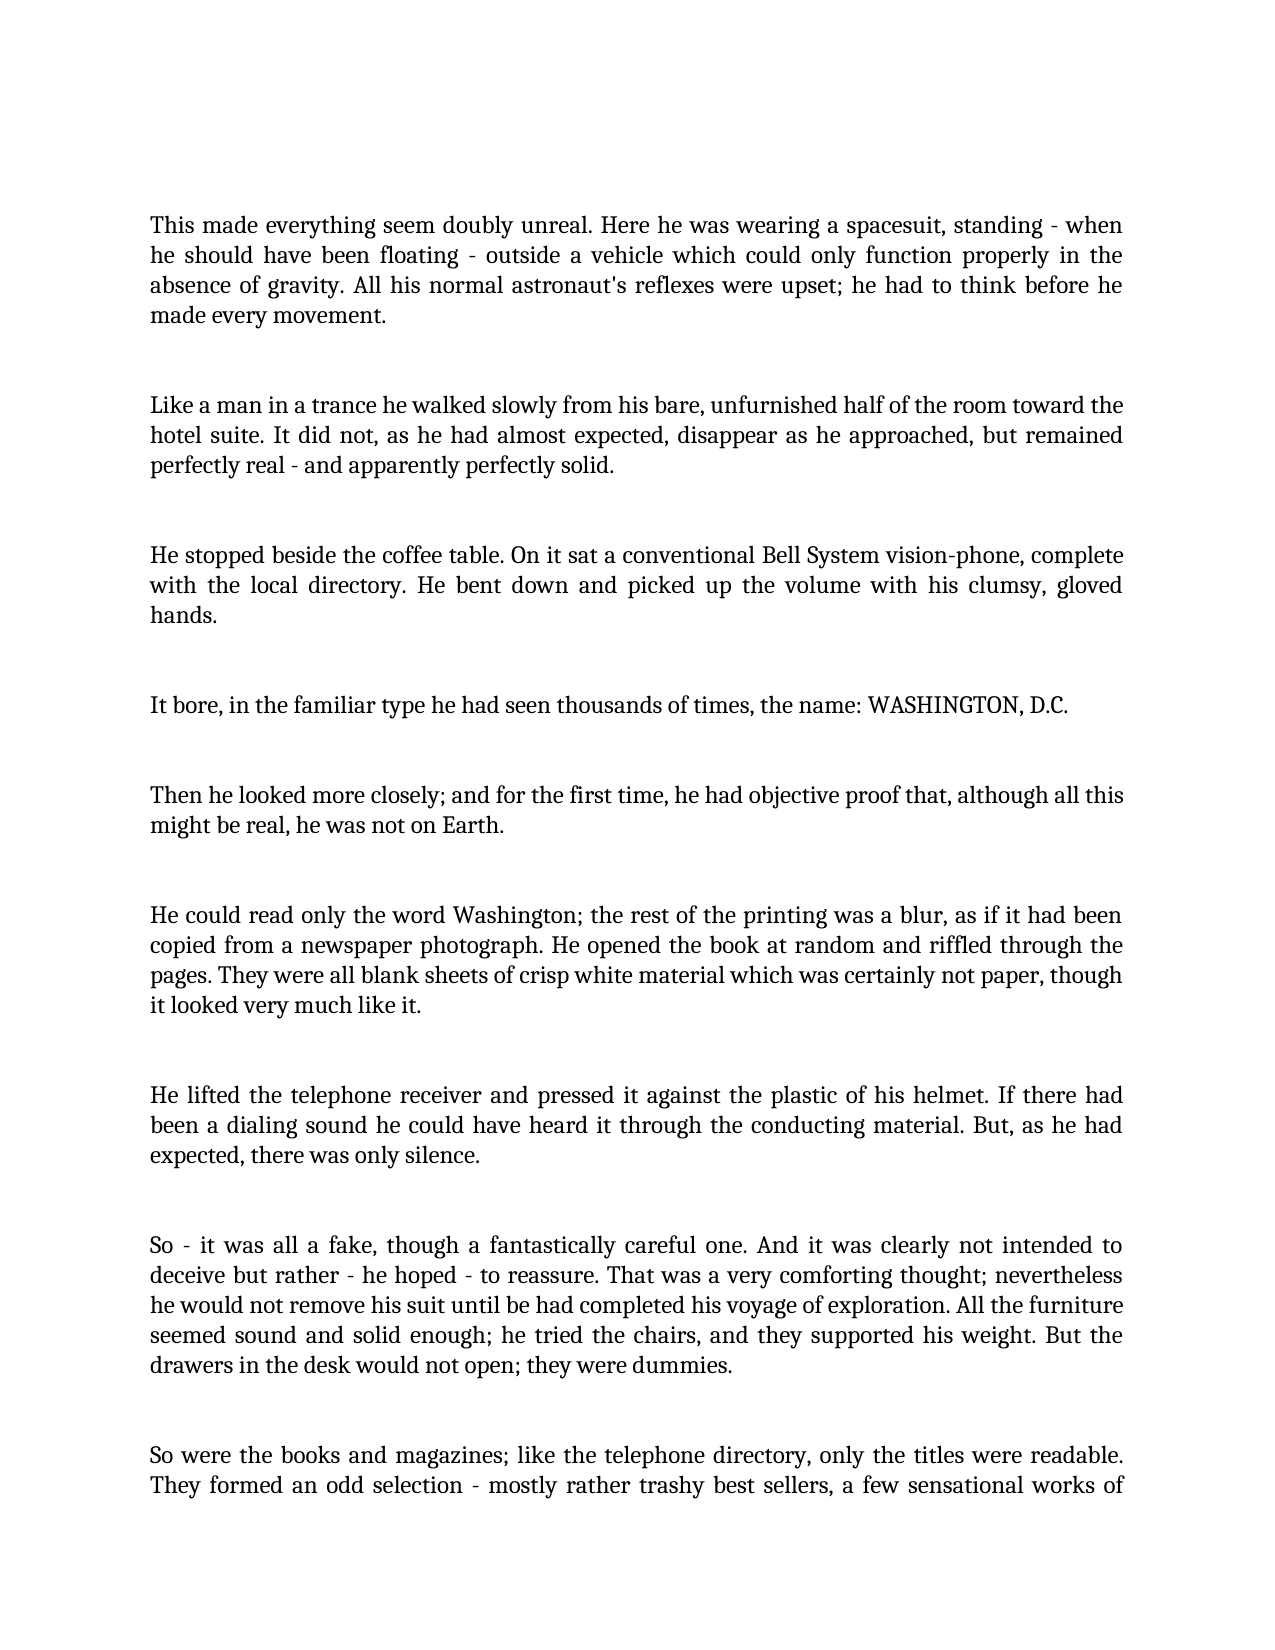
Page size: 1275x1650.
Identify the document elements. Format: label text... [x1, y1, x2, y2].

text So - it was all a fake, though a fantastically careful one. And it was clearly not intended to deceive but rather - he hoped - to reassure. That was a very comforting thought; nevertheless he would not remove his suit until be had completed his voyage of exploration. All the furniture seemed sound and solid enough; he tried the chairs, and they supported his weight. But the drawers in the desk would not open; they were dummies. [150, 1230, 1125, 1380]
text He could read only the word Washington; the rest of the printing was a blur, as if it had been copied from a newspaper photograph. He opened the book at random and riffled through the pages. They were all blank sheets of crisp white material which was certainly not paper, though it looked very much like it. [150, 900, 1125, 1020]
text Like a man in a trance he walked slowly from his bare, unfurnished half of the room toward the hotel suite. It did not, as he had almost expected, disappear as he approached, but remained perfectly real - and apparently perfectly solid. [150, 390, 1125, 480]
text He lifted the telephone receiver and pressed it against the plastic of his helmet. If there had been a dialing sound he could have heard it through the conducting material. But, as he had expected, there was only silence. [150, 1080, 1125, 1170]
text It bore, in the familiar type he had seen thousands of times, the name: WASHINGTON, D.C. [150, 690, 1125, 720]
text Then he looked more closely; and for the first time, he had objective proof that, although all this might be real, he was not on Earth. [150, 780, 1125, 840]
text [150, 1440, 1125, 1500]
text This made everything seem doubly unreal. Here he was wearing a spacesuit, standing - when he should have been floating - outside a vehicle which could only function properly in the absence of gravity. All his normal astronaut's reflexes were upset; he had to think before he made every movement. [150, 210, 1125, 330]
text He stopped beside the coffee table. On it sat a conventional Bell System vision-phone, complete with the local directory. He bent down and picked up the volume with his clumsy, gloved hands. [150, 540, 1125, 630]
